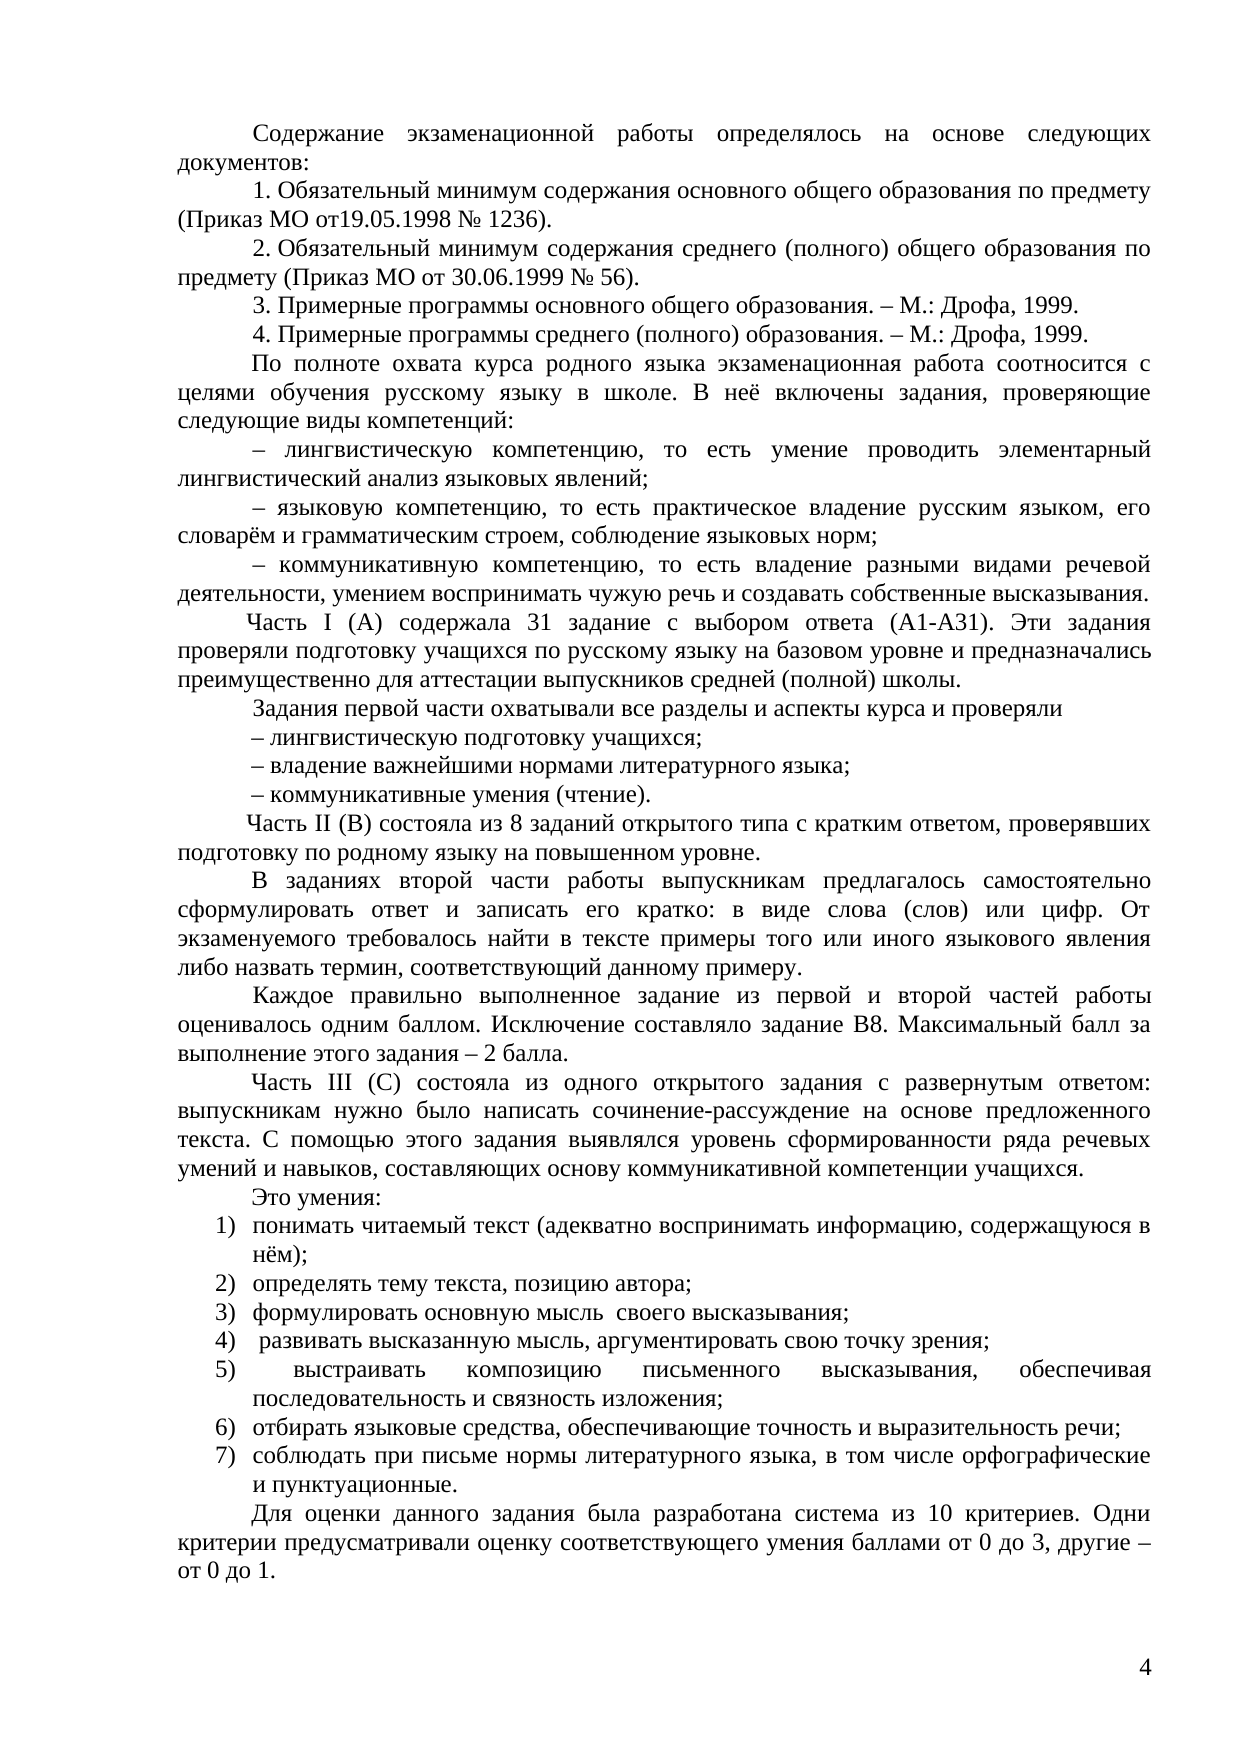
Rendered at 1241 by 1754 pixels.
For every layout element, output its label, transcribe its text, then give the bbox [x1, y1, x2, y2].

text Задания первой части охватывали все разделы и аспекты курса и проверяли [183, 693, 1152, 722]
text – языковую компетенцию, то есть практическое владение русским языком, его словарём и грамматическим строем, соблюдение языковых норм; [177, 492, 1152, 549]
text 2. Обязательный минимум содержания среднего (полного) общего образования по предмету (Приказ МО от 30.06.1999 № 56). [177, 233, 1152, 291]
list выстраивать композицию письменного высказывания, обеспечивая последовательность и связность изложения; [215, 1354, 1152, 1412]
text – владение важнейшими нормами литературного языка; [177, 751, 1152, 779]
list формулировать основную мысль своего высказывания; [215, 1297, 1152, 1326]
text В заданиях второй части работы выпускникам предлагалось самостоятельно сформулировать ответ и записать его кратко: в виде слова (слов) или цифр. От экзаменуемого требовалось найти в тексте примеры того или иного языкового явления либо назвать термин, соответствующий данному примеру. [177, 866, 1152, 981]
text 1. Обязательный минимум содержания основного общего образования по предмету (Приказ МО от19.05.1998 № 1236). [177, 176, 1152, 233]
list развивать высказанную мысль, аргументировать свою точку зрения; [215, 1326, 1152, 1354]
list понимать читаемый текст (адекватно воспринимать информацию, содержащуюся в нём); [215, 1211, 1152, 1268]
list определять тему текста, позицию автора; [215, 1268, 1152, 1297]
text Часть I (А) содержала 31 задание с выбором ответа (А1-А31). Эти задания проверяли подготовку учащихся по русскому языку на базовом уровне и предназначались преимущественно для аттестации выпускников средней (полной) школы. [177, 607, 1152, 693]
list отбирать языковые средства, обеспечивающие точность и выразительность речи; [215, 1412, 1152, 1441]
text Часть II (В) состояла из 8 заданий открытого типа с кратким ответом, проверявших подготовку по родному языку на повышенном уровне. [177, 808, 1152, 866]
list соблюдать при письме нормы литературного языка, в том числе орфографические и пунктуационные. [215, 1441, 1152, 1498]
text Часть III (С) состояла из одного открытого задания с развернутым ответом: выпускникам нужно было написать сочинение-рассуждение на основе предложенного текста. С помощью этого задания выявлялся уровень сформированности ряда речевых умений и навыков, составляющих основу коммуникативной компетенции учащихся. [177, 1067, 1152, 1182]
text – лингвистическую подготовку учащихся; [183, 722, 1152, 751]
text Каждое правильно выполненное задание из первой и второй частей работы оценивалось одним баллом. Исключение составляло задание В8. Максимальный балл за выполнение этого задания – 2 балла. [177, 981, 1152, 1067]
text – лингвистическую компетенцию, то есть умение проводить элементарный лингвистический анализ языковых явлений; [177, 434, 1152, 492]
text Содержание экзаменационной работы определялось на основе следующих документов: [177, 118, 1152, 176]
list 4. Примерные программы среднего (полного) образования. – М.: Дрофа, 1999. [177, 319, 1152, 348]
text – коммуникативные умения (чтение). [177, 779, 1152, 808]
list 3. Примерные программы основного общего образования. – М.: Дрофа, 1999. [177, 291, 1152, 319]
text Это умения: [177, 1182, 1152, 1211]
text Для оценки данного задания была разработана система из 10 критериев. Одни критерии предусматривали оценку соответствующего умения баллами от 0 до 3, другие – от 0 до 1. [177, 1498, 1152, 1584]
text По полноте охвата курса родного языка экзаменационная работа соотносится с целями обучения русскому языку в школе. В неё включены задания, проверяющие следующие виды компетенций: [177, 348, 1152, 434]
text – коммуникативную компетенцию, то есть владение разными видами речевой деятельности, умением воспринимать чужую речь и создавать собственные высказывания. [177, 549, 1152, 607]
